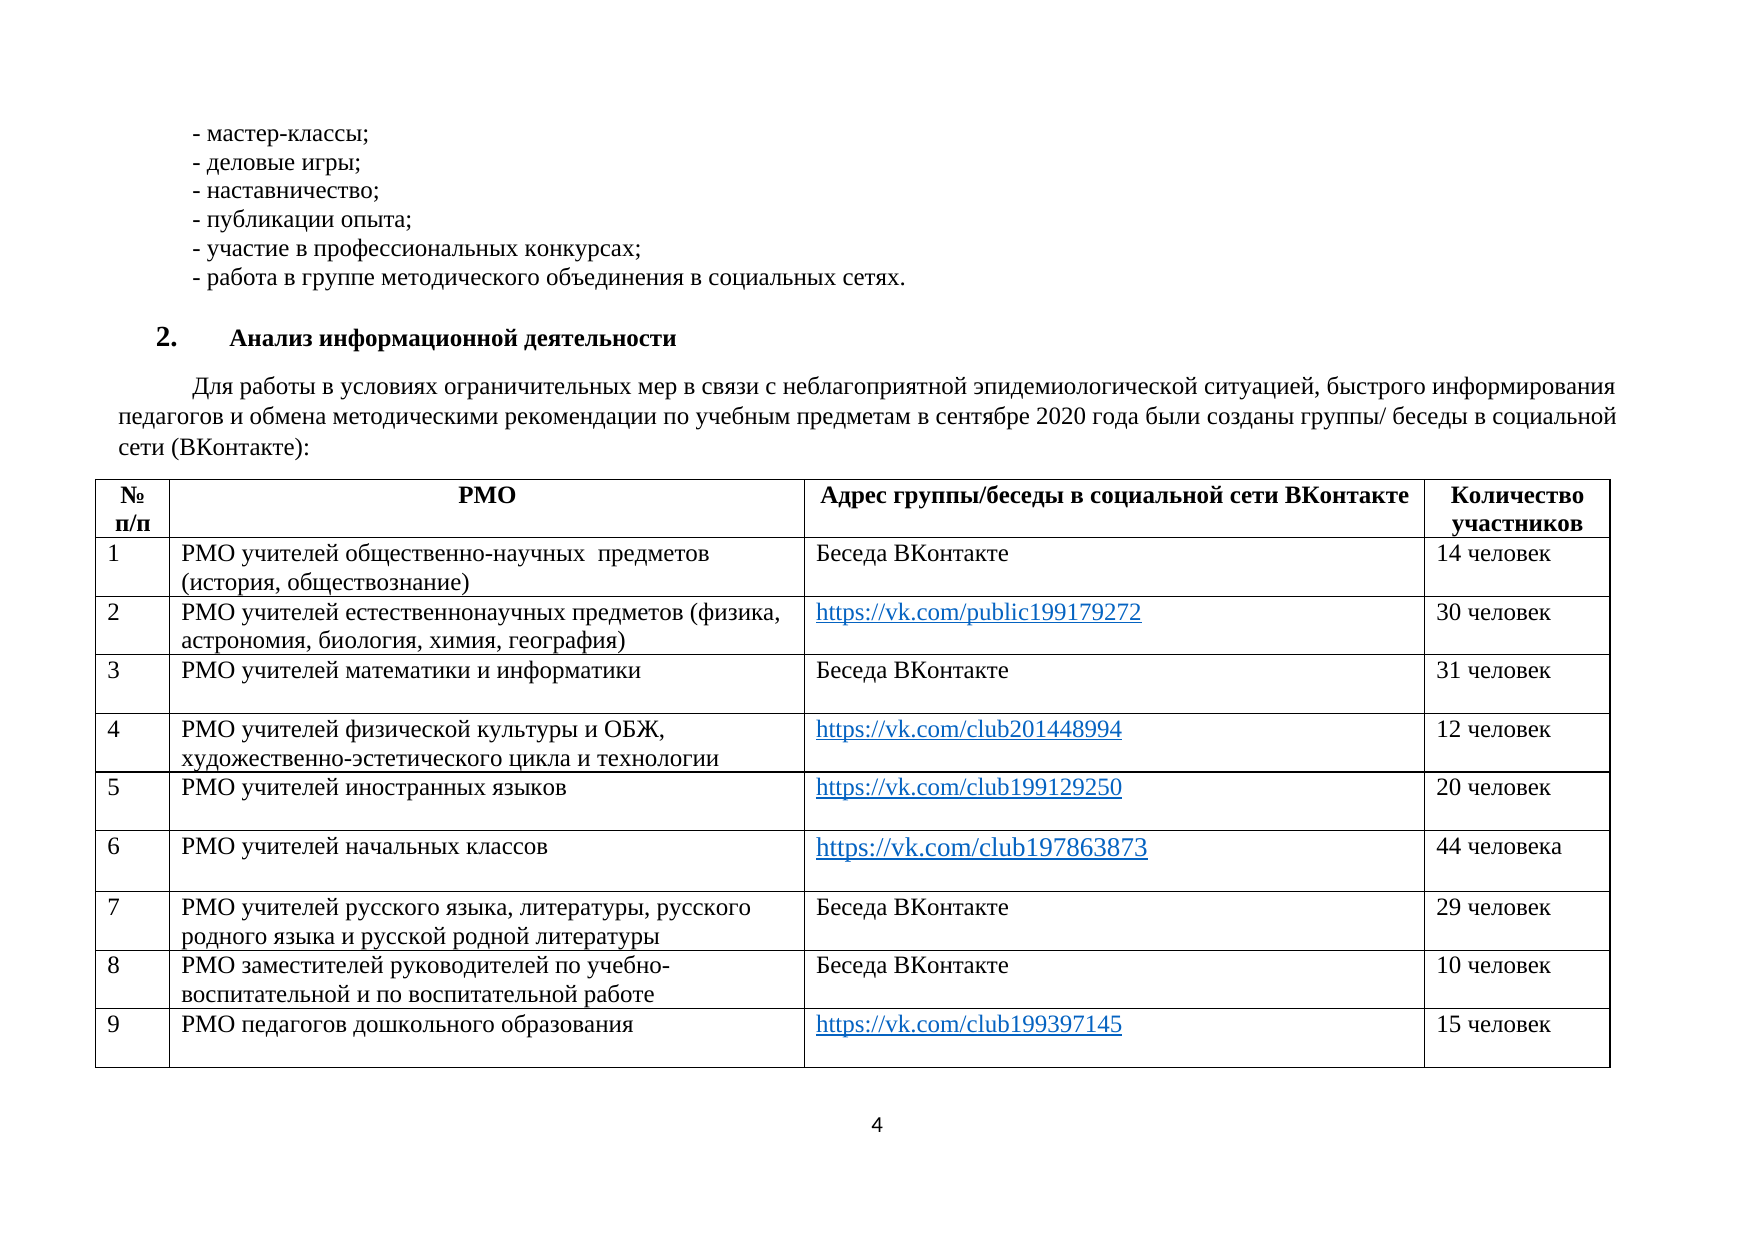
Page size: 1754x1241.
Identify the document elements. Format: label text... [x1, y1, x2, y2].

table_cell 14 человек [1425, 538, 1609, 596]
table_cell 12 человек [1425, 714, 1609, 771]
table_cell РМО учителей физической культуры и ОБЖ, художественно-эстетического цикла и технологии [170, 714, 804, 771]
text Для работы в условиях ограничительных мер в связи с неблагоприятной эпидемиологической ситуацией, быстрого информирования педагогов и обмена методическими рекомендации по учебным предметам в сентябре 2020 года были созданы группы/ беседы в социальной сети (ВКонтакте): [118, 371, 1636, 460]
table_cell 3 [96, 655, 169, 713]
table_cell РМО учителей иностранных языков [170, 773, 804, 830]
table_cell 29 человек [1425, 892, 1609, 949]
table_cell 5 [96, 773, 169, 830]
table_cell Беседа ВКонтакте [805, 951, 1424, 1008]
table_cell 7 [96, 892, 169, 949]
table_cell 30 человек [1425, 597, 1609, 654]
text - мастер-классы; [118, 118, 1636, 147]
table_cell 15 человек [1425, 1009, 1609, 1067]
table_cell РМО педагогов дошкольного образования [170, 1009, 804, 1067]
table_header РМО [170, 480, 804, 537]
text - участие в профессиональных конкурсах; [118, 233, 1636, 262]
table_cell https://vk.com/club199397145 [805, 1009, 1424, 1067]
table_cell РМО учителей начальных классов [170, 831, 804, 891]
table_cell https://vk.com/club199129250 [805, 773, 1424, 830]
table_cell 1 [96, 538, 169, 596]
table_cell РМО учителей общественно-научных предметов (история, обществознание) [170, 538, 804, 596]
table_cell https://vk.com/public199179272 [805, 597, 1424, 654]
table_cell РМО учителей естественнонаучных предметов (физика, астрономия, биология, химия, география) [170, 597, 804, 654]
table_cell Беседа ВКонтакте [805, 892, 1424, 949]
table_header № п/п [96, 480, 169, 537]
table_cell 20 человек [1425, 773, 1609, 830]
table_cell РМО учителей русского языка, литературы, русского родного языка и русской родной литературы [170, 892, 804, 949]
table_cell 2 [96, 597, 169, 654]
list Анализ информационной деятельности [156, 319, 1636, 352]
table_cell 8 [96, 951, 169, 1008]
table_cell РМО учителей математики и информатики [170, 655, 804, 713]
table_header Адрес группы/беседы в социальной сети ВКонтакте [805, 480, 1424, 537]
table_cell Беседа ВКонтакте [805, 538, 1424, 596]
text - работа в группе методического объединения в социальных сетях. [118, 262, 1636, 291]
table_cell 4 [96, 714, 169, 771]
table_cell 10 человек [1425, 951, 1609, 1008]
table_header Количество участников [1425, 480, 1609, 537]
text - деловые игры; [118, 147, 1636, 176]
table_cell 44 человека [1425, 831, 1609, 891]
table_cell 6 [96, 831, 169, 891]
table_cell 31 человек [1425, 655, 1609, 713]
text - публикации опыта; [118, 204, 1636, 233]
table_cell РМО заместителей руководителей по учебно-воспитательной и по воспитательной работе [170, 951, 804, 1008]
text - наставничество; [118, 176, 1636, 204]
table_cell https://vk.com/club201448994 [805, 714, 1424, 771]
table_cell Беседа ВКонтакте [805, 655, 1424, 713]
table_cell https://vk.com/club197863873 [805, 831, 1424, 891]
table_cell 9 [96, 1009, 169, 1067]
